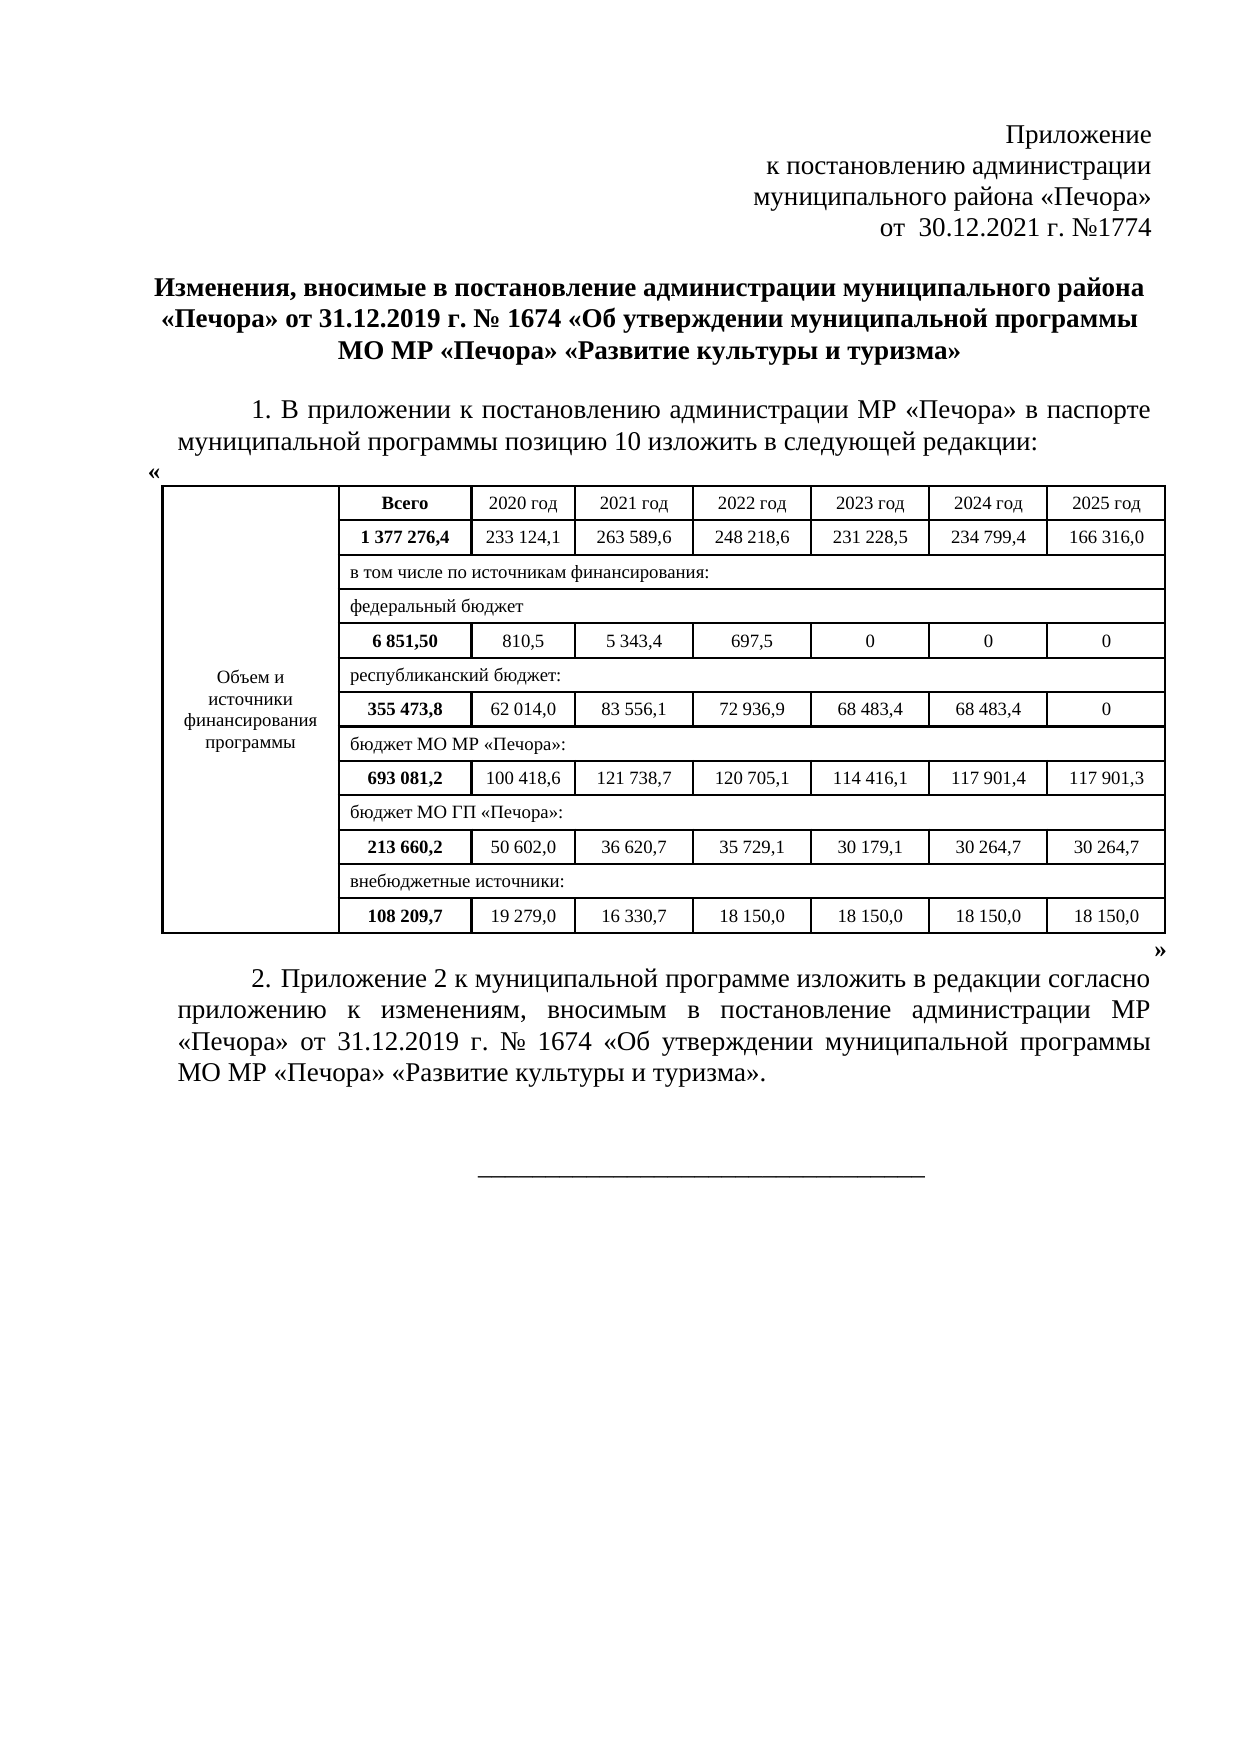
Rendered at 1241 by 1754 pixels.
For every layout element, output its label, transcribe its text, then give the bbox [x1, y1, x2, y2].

text от 30.12.2021 г. №1774 [738, 212, 1152, 243]
table_cell 355 473,8 [340, 693, 470, 725]
table_cell 30 264,7 [1048, 831, 1164, 863]
table_cell 0 [812, 624, 928, 657]
table_cell 18 150,0 [694, 899, 810, 932]
table_cell 30 264,7 [930, 831, 1046, 863]
text 2. Приложение 2 к муниципальной программе изложить в редакции согласно приложению к изменениям, вносимым в постановление администрации МР «Печора» от 31.12.2019 г. № 1674 «Об утверждении муниципальной программы МО МР «Печора» «Развитие культуры и туризма». [177, 962, 1152, 1087]
table_cell 108 209,7 [340, 899, 470, 932]
table_cell 117 901,4 [930, 762, 1046, 794]
table_cell 5 343,4 [576, 624, 692, 657]
text Приложение [738, 118, 1152, 149]
table_header 2025 год [1048, 487, 1164, 519]
text 1. В приложении к постановлению администрации МР «Печора» в паспорте муниципальной программы позицию 10 изложить в следующей редакции: [177, 394, 1152, 456]
table_cell 1 377 276,4 [340, 521, 470, 553]
table_cell в том числе по источникам финансирования: [340, 556, 1164, 588]
table_cell 0 [1048, 624, 1164, 657]
table_cell бюджет МО ГП «Печора»: [340, 796, 1164, 828]
table_cell 697,5 [694, 624, 810, 657]
text к постановлению администрации [738, 149, 1152, 180]
table_cell 83 556,1 [576, 693, 692, 725]
table_cell 68 483,4 [812, 693, 928, 725]
table_cell 114 416,1 [812, 762, 928, 794]
table_cell 19 279,0 [473, 899, 574, 932]
table_header 2021 год [576, 487, 692, 519]
table_header 2020 год [473, 487, 574, 519]
table_cell 36 620,7 [576, 831, 692, 863]
table_cell 72 936,9 [694, 693, 810, 725]
table_cell 100 418,6 [473, 762, 574, 794]
table_cell 0 [930, 624, 1046, 657]
text _________________________________ [177, 1149, 1152, 1180]
table_cell 233 124,1 [473, 521, 574, 553]
text « [148, 456, 1152, 485]
table_cell 120 705,1 [694, 762, 810, 794]
table_cell 18 150,0 [812, 899, 928, 932]
table_cell 213 660,2 [340, 831, 470, 863]
table_cell 18 150,0 [1048, 899, 1164, 932]
table_header 2024 год [930, 487, 1046, 519]
table_cell 263 589,6 [576, 521, 692, 553]
table_cell внебюджетные источники: [340, 865, 1164, 897]
table_cell 6 851,50 [340, 624, 470, 657]
table_cell 50 602,0 [473, 831, 574, 863]
table_cell республиканский бюджет: [340, 659, 1164, 691]
text муниципального района «Печора» [738, 180, 1152, 212]
table_cell 121 738,7 [576, 762, 692, 794]
table_header 2022 год [694, 487, 810, 519]
table_header 2023 год [812, 487, 928, 519]
table_cell федеральный бюджет [340, 590, 1164, 622]
table_cell 0 [1048, 693, 1164, 725]
table_cell 248 218,6 [694, 521, 810, 553]
table_cell 16 330,7 [576, 899, 692, 932]
table_header Всего [340, 487, 470, 519]
table_cell 810,5 [473, 624, 574, 657]
table_cell 30 179,1 [812, 831, 928, 863]
table_cell 166 316,0 [1048, 521, 1164, 553]
text Изменения, вносимые в постановление администрации муниципального района «Печора» от 31.12.2019 г. № 1674 «Об утверждении муниципальной программы МО МР «Печора» «Развитие культуры и туризма» [148, 271, 1152, 365]
table_cell 234 799,4 [930, 521, 1046, 553]
table_cell 68 483,4 [930, 693, 1046, 725]
table_cell 117 901,3 [1048, 762, 1164, 794]
table_cell 35 729,1 [694, 831, 810, 863]
table_cell 231 228,5 [812, 521, 928, 553]
table_cell бюджет МО МР «Печора»: [340, 728, 1164, 760]
table_cell 18 150,0 [930, 899, 1046, 932]
text » [133, 934, 1167, 962]
table_header Объем и источники финансирования программы [164, 487, 338, 932]
table_cell 62 014,0 [473, 693, 574, 725]
table_cell 693 081,2 [340, 762, 470, 794]
